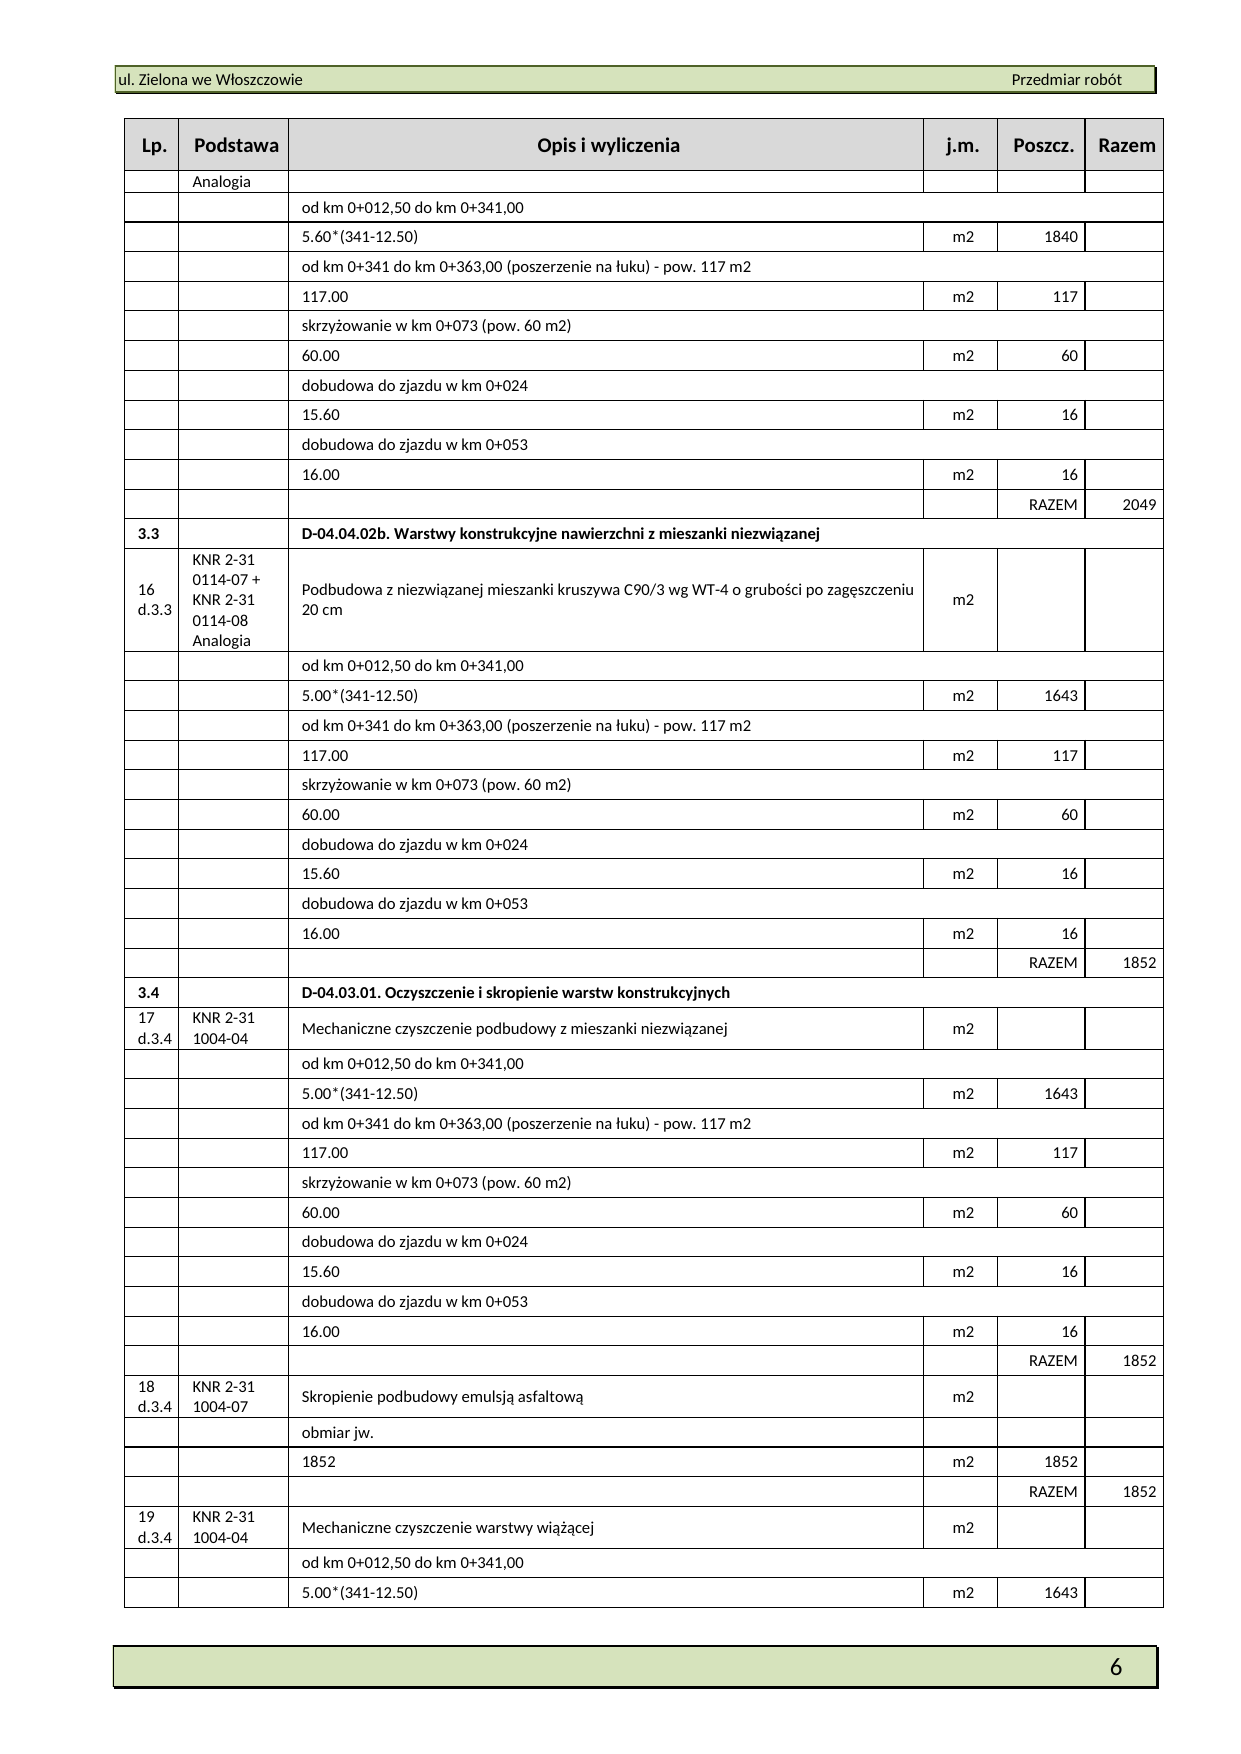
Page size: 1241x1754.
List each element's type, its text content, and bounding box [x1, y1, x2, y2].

table_cell [179, 1448, 288, 1476]
table_cell [179, 311, 288, 340]
table_cell [179, 401, 288, 429]
table_cell [125, 1139, 178, 1167]
table_cell m2 [924, 1507, 997, 1547]
table_cell [179, 519, 288, 548]
table_cell [125, 1228, 178, 1256]
table_cell od km 0+341 do km 0+363,00 (poszerzenie na łuku) - pow. 117 m2 [289, 711, 1163, 739]
table_cell [125, 401, 178, 429]
table_cell 1852 [1086, 1477, 1163, 1506]
table_cell 18 d.3.4 [125, 1376, 178, 1417]
table_cell m2 [924, 460, 997, 488]
table_cell [125, 1079, 178, 1108]
table_cell od km 0+341 do km 0+363,00 (poszerzenie na łuku) - pow. 117 m2 [289, 252, 1163, 281]
table_cell Mechaniczne czyszczenie warstwy wiążącej [289, 1507, 923, 1547]
table_cell [1086, 859, 1163, 888]
table_cell 16 d.3.3 [125, 549, 178, 651]
table_cell [125, 770, 178, 799]
table_cell dobudowa do zjazdu w km 0+053 [289, 430, 1163, 459]
table_cell [125, 919, 178, 947]
table_cell od km 0+012,50 do km 0+341,00 [289, 652, 1163, 680]
table_cell 1840 [998, 223, 1084, 251]
table_cell m2 [924, 741, 997, 769]
table_cell 60.00 [289, 1198, 923, 1227]
table_cell [179, 1257, 288, 1286]
table_cell 16 [998, 1317, 1084, 1345]
table_cell dobudowa do zjazdu w km 0+053 [289, 889, 1163, 918]
table_cell [998, 1376, 1084, 1417]
table_cell 15 d.3.2 [125, 171, 178, 192]
table_cell [1086, 1578, 1163, 1607]
table_cell [179, 252, 288, 281]
table_cell [125, 741, 178, 769]
table_cell [924, 1418, 997, 1446]
table_cell [1086, 223, 1163, 251]
table_cell 117 [998, 1139, 1084, 1167]
table_cell [125, 889, 178, 918]
table_cell [179, 1109, 288, 1137]
table_cell [1086, 171, 1163, 192]
table_cell 117 [998, 282, 1084, 310]
table_cell m2 [924, 681, 997, 710]
table_cell 3.4 [125, 978, 178, 1007]
table_cell [125, 1549, 178, 1577]
table_cell [125, 1287, 178, 1316]
table_cell m2 [924, 282, 997, 310]
table_cell [125, 371, 178, 399]
table_cell [179, 1198, 288, 1227]
table_header Podstawa [179, 119, 288, 170]
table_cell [289, 171, 923, 192]
table_cell [179, 1228, 288, 1256]
table_cell [924, 1477, 997, 1506]
table_cell [125, 1109, 178, 1137]
table_cell [179, 430, 288, 459]
table_cell [125, 1050, 178, 1078]
table_cell [924, 949, 997, 977]
table_cell [125, 223, 178, 251]
table_cell [125, 1477, 178, 1506]
table_cell [125, 193, 178, 221]
table_cell [1086, 1257, 1163, 1286]
table_cell [179, 460, 288, 488]
table_cell m2 [924, 1317, 997, 1345]
table_cell 5.60*(341-12.50) [289, 223, 923, 251]
table_cell od km 0+012,50 do km 0+341,00 [289, 1050, 1163, 1078]
table_cell 3.3 [125, 519, 178, 548]
table_cell [179, 770, 288, 799]
table_cell 5.00*(341-12.50) [289, 1079, 923, 1108]
table_cell 117 [998, 741, 1084, 769]
table_cell [179, 490, 288, 518]
table_cell m2 [924, 919, 997, 947]
table_cell 2049 [1086, 490, 1163, 518]
table_cell [179, 949, 288, 977]
table_cell m2 [924, 1008, 997, 1048]
table_cell [998, 171, 1084, 192]
table_cell [125, 859, 178, 888]
table_cell [998, 1418, 1084, 1446]
table_cell [179, 1549, 288, 1577]
table_cell 1852 [1086, 949, 1163, 977]
table_cell [179, 889, 288, 918]
table_cell [1086, 1418, 1163, 1446]
table_cell m2 [924, 1139, 997, 1167]
table_cell [179, 1418, 288, 1446]
table_cell m2 [924, 1257, 997, 1286]
table_cell m2 [924, 171, 997, 192]
table_cell [1086, 341, 1163, 370]
table_cell [1086, 1139, 1163, 1167]
table_cell 117.00 [289, 741, 923, 769]
table_cell m2 [924, 1376, 997, 1417]
table_cell m2 [924, 1198, 997, 1227]
table_cell [924, 490, 997, 518]
table_header Lp. [125, 119, 178, 170]
table_cell [125, 711, 178, 739]
table_cell [1086, 1507, 1163, 1547]
table_cell [125, 1198, 178, 1227]
table_cell [1086, 1448, 1163, 1476]
table_cell [179, 223, 288, 251]
table_cell dobudowa do zjazdu w km 0+024 [289, 830, 1163, 858]
table_cell skrzyżowanie w km 0+073 (pow. 60 m2) [289, 770, 1163, 799]
table_cell [125, 1317, 178, 1345]
table_cell [1086, 1317, 1163, 1345]
table_cell [998, 1507, 1084, 1547]
table_cell dobudowa do zjazdu w km 0+053 [289, 1287, 1163, 1316]
table_cell m2 [924, 549, 997, 651]
table_cell 16 [998, 460, 1084, 488]
table_cell [125, 681, 178, 710]
table_header Poszcz. [998, 119, 1084, 170]
table_cell [125, 430, 178, 459]
table_cell [125, 652, 178, 680]
table_cell [289, 490, 923, 518]
table_cell RAZEM [998, 1477, 1084, 1506]
table_cell m2 [924, 800, 997, 829]
table_cell Mechaniczne czyszczenie podbudowy z mieszanki niezwiązanej [289, 1008, 923, 1048]
table_cell 15.60 [289, 1257, 923, 1286]
table_cell [998, 549, 1084, 651]
table_cell [179, 1346, 288, 1375]
table_cell [125, 252, 178, 281]
table_cell [179, 978, 288, 1007]
table_cell [125, 1257, 178, 1286]
table_cell [179, 1287, 288, 1316]
table_cell [179, 800, 288, 829]
table_cell [179, 711, 288, 739]
table_cell 1852 [289, 1448, 923, 1476]
table_cell [125, 282, 178, 310]
table_cell 1643 [998, 1079, 1084, 1108]
table_cell [179, 919, 288, 947]
table_cell 17 d.3.4 [125, 1008, 178, 1048]
table_cell [1086, 919, 1163, 947]
table_cell [125, 1418, 178, 1446]
table_cell 19 d.3.4 [125, 1507, 178, 1547]
table_cell [125, 1346, 178, 1375]
table_cell 60.00 [289, 800, 923, 829]
table_cell [179, 1139, 288, 1167]
table_cell [179, 1477, 288, 1506]
table_cell [125, 341, 178, 370]
table_cell 16.00 [289, 1317, 923, 1345]
table_cell [179, 371, 288, 399]
table_cell 15.60 [289, 859, 923, 888]
table_cell skrzyżowanie w km 0+073 (pow. 60 m2) [289, 311, 1163, 340]
table_cell KNR 2-31 1004-07 [179, 1376, 288, 1417]
table_cell [1086, 800, 1163, 829]
table_cell KNR 2-31 1004-04 [179, 1507, 288, 1547]
table_cell [125, 949, 178, 977]
table_cell [179, 1079, 288, 1108]
table_cell [125, 311, 178, 340]
table_cell [179, 1317, 288, 1345]
table_cell m2 [924, 859, 997, 888]
table_cell 16 [998, 1257, 1084, 1286]
table_cell obmiar jw. [289, 1418, 923, 1446]
table_cell [125, 490, 178, 518]
table_cell [1086, 401, 1163, 429]
table_cell [125, 1168, 178, 1197]
table_header j.m. [924, 119, 997, 170]
table_cell [1086, 282, 1163, 310]
table_cell m2 [924, 1448, 997, 1476]
table_cell 1852 [998, 1448, 1084, 1476]
table_cell 16.00 [289, 460, 923, 488]
table_cell [125, 1578, 178, 1607]
table_cell dobudowa do zjazdu w km 0+024 [289, 1228, 1163, 1256]
table_cell [289, 1346, 923, 1375]
table_cell D-04.04.02b. Warstwy konstrukcyjne nawierzchni z mieszanki niezwiązanej [289, 519, 1163, 548]
table_cell RAZEM [998, 949, 1084, 977]
table_cell Skropienie podbudowy emulsją asfaltową [289, 1376, 923, 1417]
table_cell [179, 171, 288, 192]
table_cell [289, 1477, 923, 1506]
table_cell od km 0+341 do km 0+363,00 (poszerzenie na łuku) - pow. 117 m2 [289, 1109, 1163, 1137]
table_cell [1086, 1376, 1163, 1417]
table_cell 117.00 [289, 282, 923, 310]
table_cell [289, 949, 923, 977]
table_cell 5.00*(341-12.50) [289, 681, 923, 710]
table_cell 16 [998, 859, 1084, 888]
table_cell dobudowa do zjazdu w km 0+024 [289, 371, 1163, 399]
table_cell [179, 1578, 288, 1607]
table_cell [179, 681, 288, 710]
table_cell 60 [998, 800, 1084, 829]
table_header Opis i wyliczenia [289, 119, 923, 170]
table_cell [179, 1168, 288, 1197]
table_cell [125, 830, 178, 858]
table_cell [179, 193, 288, 221]
table_cell m2 [924, 223, 997, 251]
table_cell [1086, 1198, 1163, 1227]
table_cell D-04.03.01. Oczyszczenie i skropienie warstw konstrukcyjnych [289, 978, 1163, 1007]
table_cell 1643 [998, 1578, 1084, 1607]
table_cell [1086, 460, 1163, 488]
table_cell m2 [924, 341, 997, 370]
table_cell KNR 2-31 0114-07 + KNR 2-31 0114-08 Analogia [179, 549, 288, 651]
table_cell [1086, 549, 1163, 651]
table_cell [125, 1448, 178, 1476]
table_cell m2 [924, 401, 997, 429]
table_cell RAZEM [998, 1346, 1084, 1375]
table_cell [1086, 681, 1163, 710]
table_cell 60 [998, 1198, 1084, 1227]
table_cell 60.00 [289, 341, 923, 370]
table_cell [1086, 741, 1163, 769]
table_cell [924, 1346, 997, 1375]
table_cell m2 [924, 1079, 997, 1108]
table_cell 16 [998, 401, 1084, 429]
table_cell 15.60 [289, 401, 923, 429]
table_cell skrzyżowanie w km 0+073 (pow. 60 m2) [289, 1168, 1163, 1197]
table_cell od km 0+012,50 do km 0+341,00 [289, 1549, 1163, 1577]
table_cell 5.00*(341-12.50) [289, 1578, 923, 1607]
table_cell 117.00 [289, 1139, 923, 1167]
table_cell [1086, 1079, 1163, 1108]
table_cell [1086, 1008, 1163, 1048]
table_cell [125, 800, 178, 829]
table_cell 16.00 [289, 919, 923, 947]
table_header Razem [1086, 119, 1163, 170]
table_cell [179, 1050, 288, 1078]
table_cell [179, 282, 288, 310]
table_cell [998, 1008, 1084, 1048]
table_cell [179, 859, 288, 888]
table_cell [125, 460, 178, 488]
table_cell RAZEM [998, 490, 1084, 518]
table_cell od km 0+012,50 do km 0+341,00 [289, 193, 1163, 221]
table_cell 1852 [1086, 1346, 1163, 1375]
table_cell [179, 341, 288, 370]
table_cell 60 [998, 341, 1084, 370]
table_cell 16 [998, 919, 1084, 947]
table_cell 1643 [998, 681, 1084, 710]
table_cell KNR 2-31 1004-04 [179, 1008, 288, 1048]
table_cell m2 [924, 1578, 997, 1607]
table_cell [179, 830, 288, 858]
table_cell [179, 652, 288, 680]
table_cell [179, 741, 288, 769]
table_cell Podbudowa z niezwiązanej mieszanki kruszywa C90/3 wg WT-4 o grubości po zagęszczeniu 20 cm [289, 549, 923, 651]
